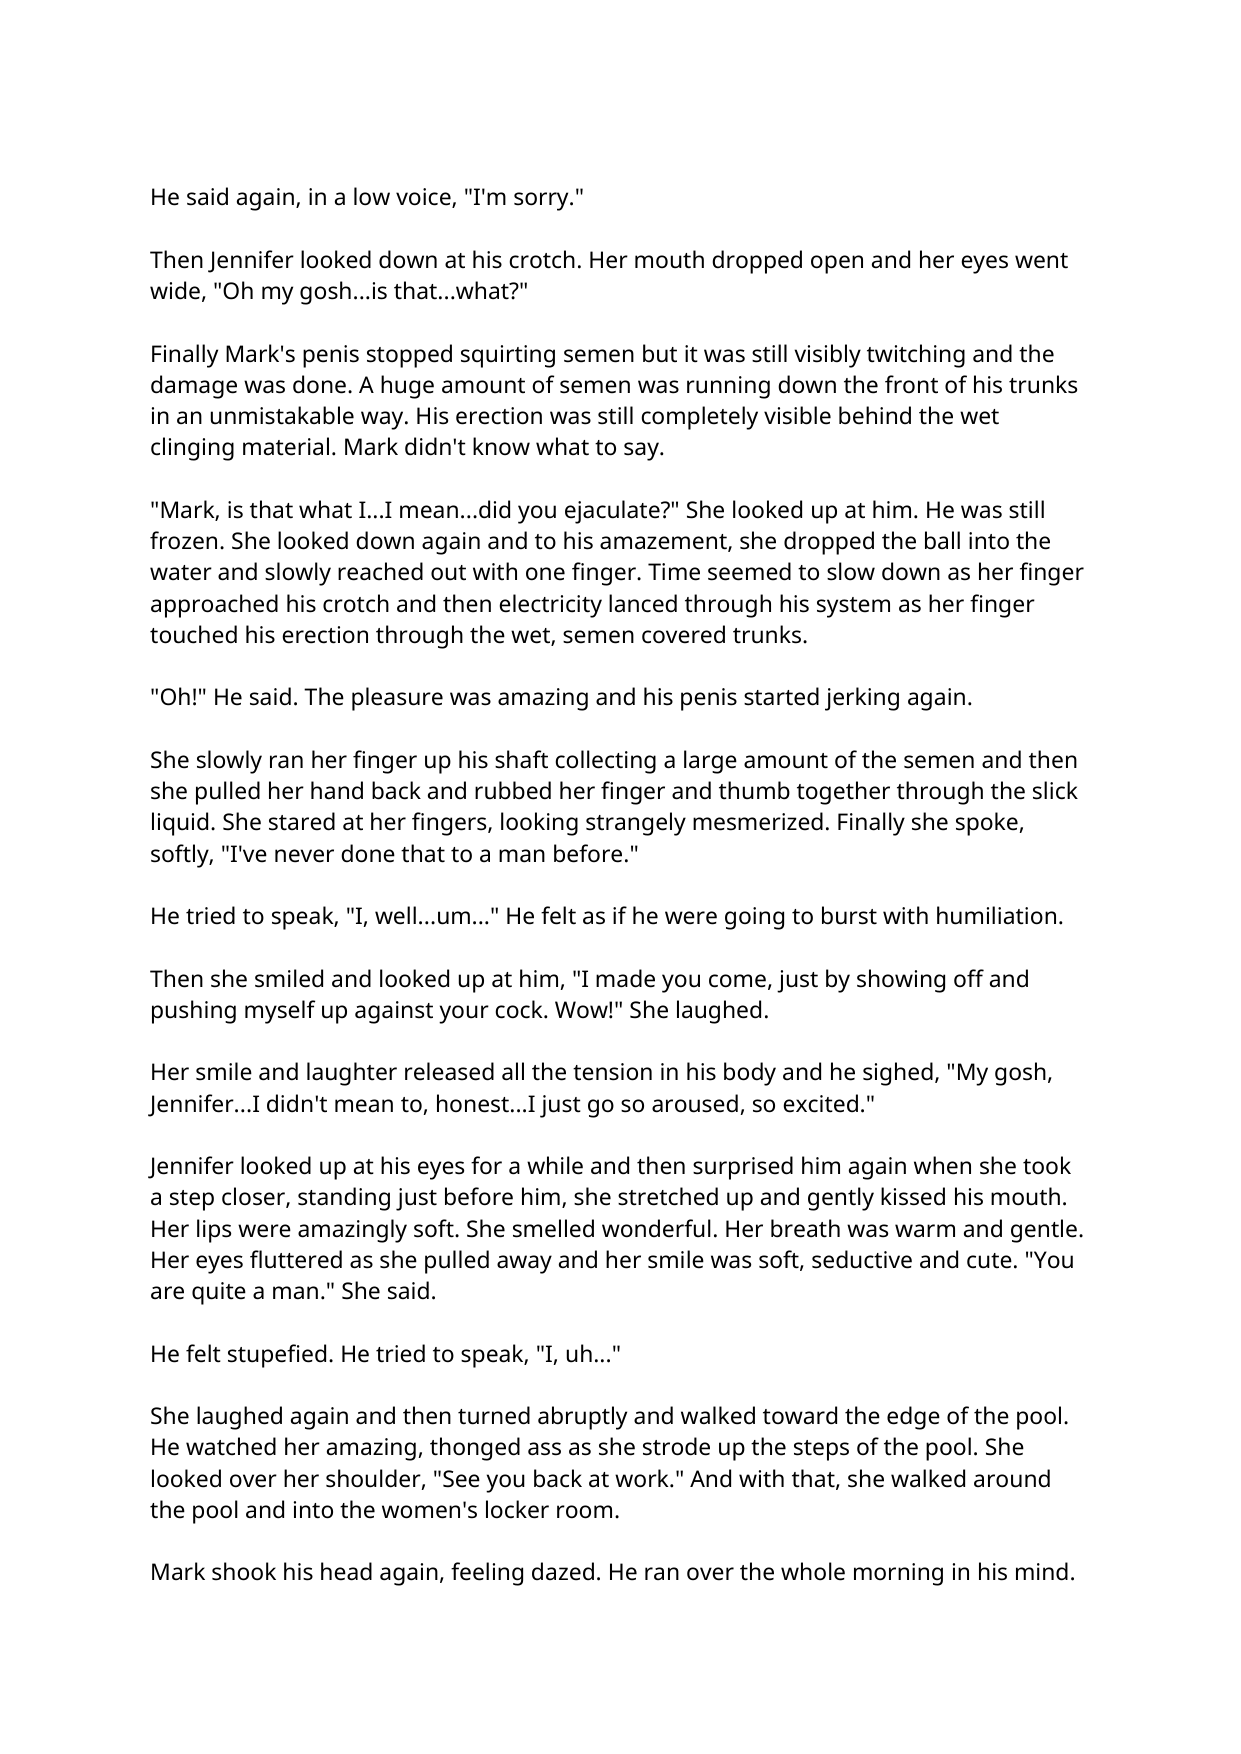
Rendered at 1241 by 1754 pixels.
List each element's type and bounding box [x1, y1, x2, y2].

text [150, 150, 1090, 1587]
